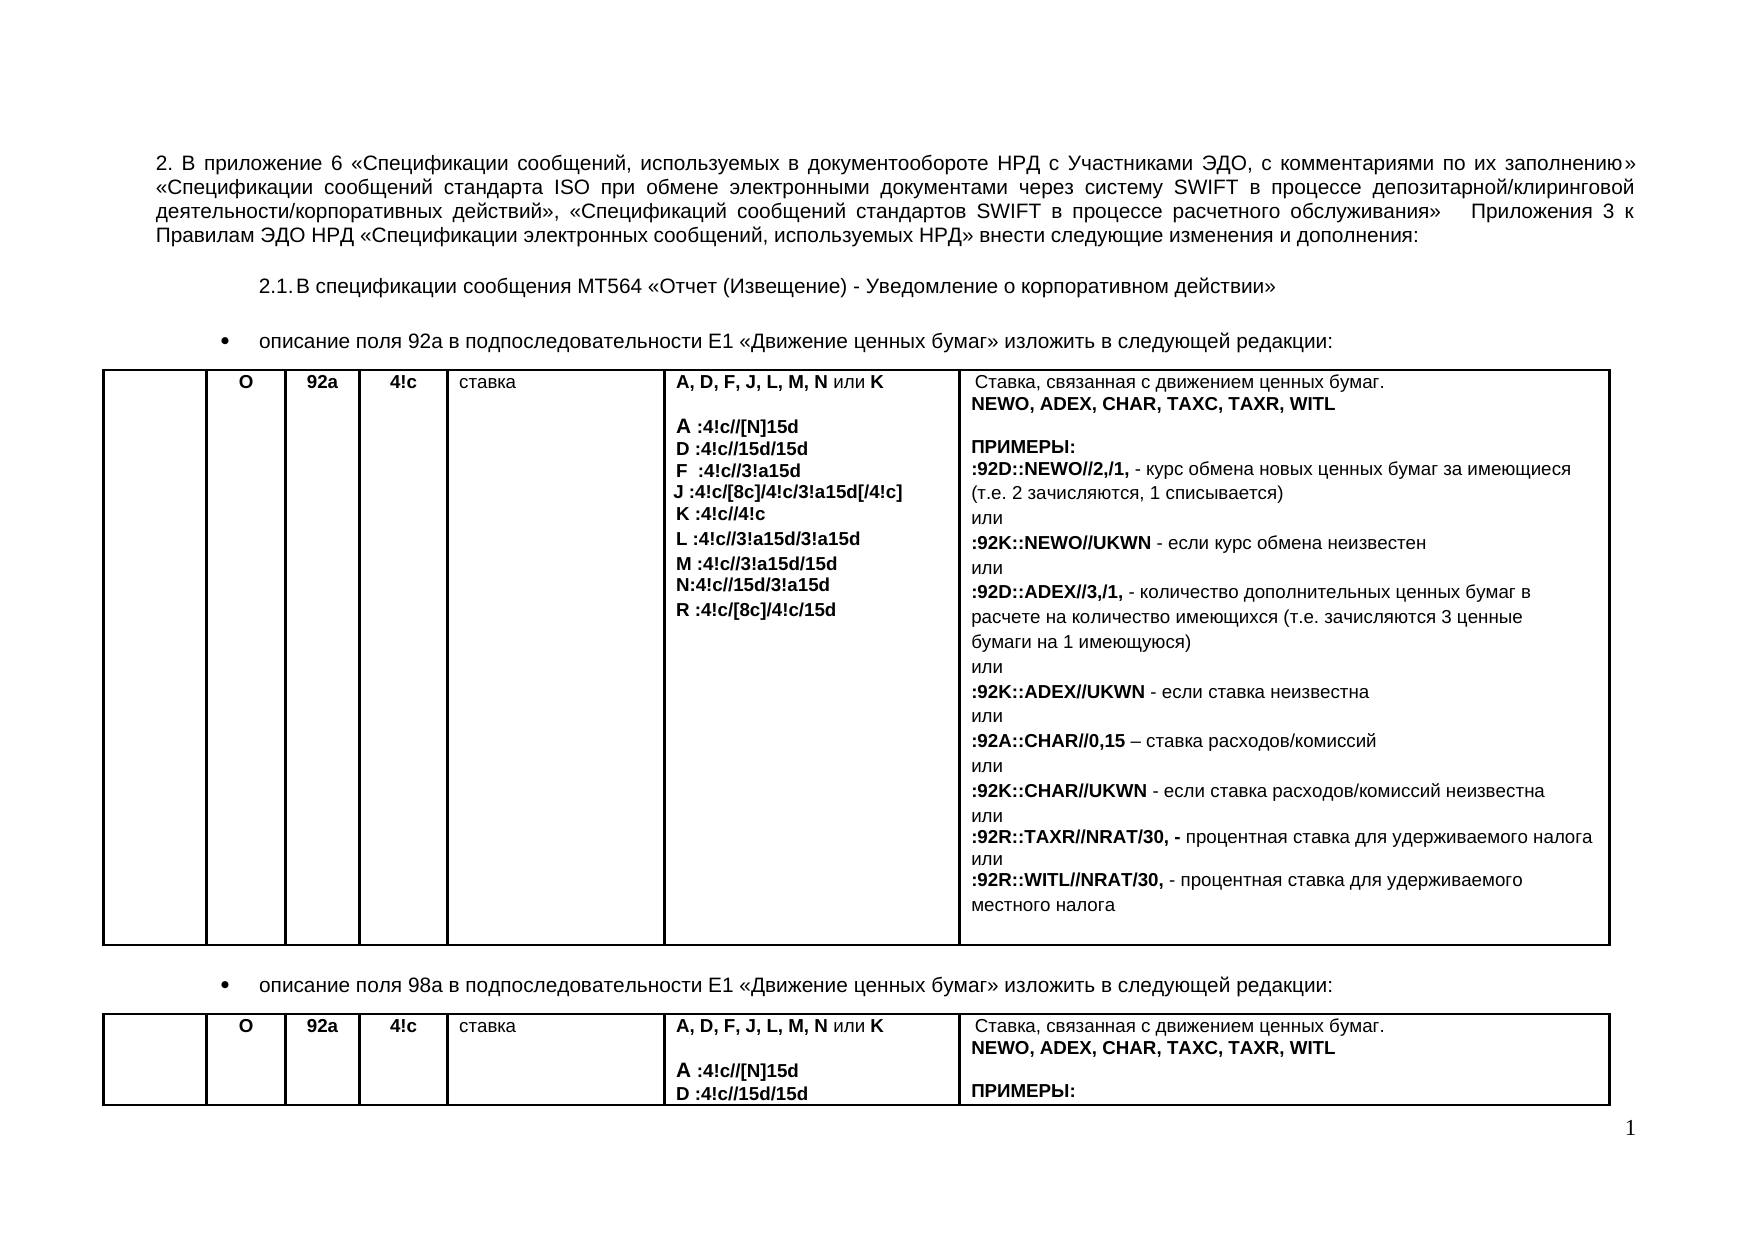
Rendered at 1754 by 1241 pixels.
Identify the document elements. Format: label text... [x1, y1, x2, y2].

table_header ставка [449, 1015, 663, 1104]
list описание поля 92a в подпоследовательности E1 «Движение ценных бумаг» изложить в следующей редакции: [221, 329, 1636, 353]
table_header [666, 1015, 958, 1104]
table_header [105, 371, 205, 943]
table_header O [208, 1015, 284, 1104]
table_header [961, 1015, 1608, 1104]
table_header [105, 1015, 205, 1104]
table_header O [208, 371, 284, 943]
list В спецификации сообщения МТ564 «Отчет (Извещение) - Уведомление о корпоративном действии» [259, 274, 1636, 298]
list 2. В приложение 6 «Спецификации сообщений, используемых в документообороте НРД с Участниками ЭДО, с комментариями по их заполнению» «Спецификации сообщений стандарта ISO при обмене электронными документами через систему SWIFT в процессе депозитарной/клиринговой деятельности/корпоративных действий», «Спецификаций сообщений стандартов SWIFT в процессе расчетного обслуживания» Приложения 3 к Правилам ЭДО НРД «Спецификации электронных сообщений, используемых НРД» внести следующие изменения и дополнения: [156, 151, 1636, 246]
list описание поля 98а в подпоследовательности E1 «Движение ценных бумаг» изложить в следующей редакции: [221, 973, 1636, 997]
table_header 4!c [361, 1015, 446, 1104]
table_header ставка [449, 371, 663, 943]
table_header 92a [287, 1015, 358, 1104]
table_header 92a [287, 371, 358, 943]
table_header 4!c [361, 371, 446, 943]
